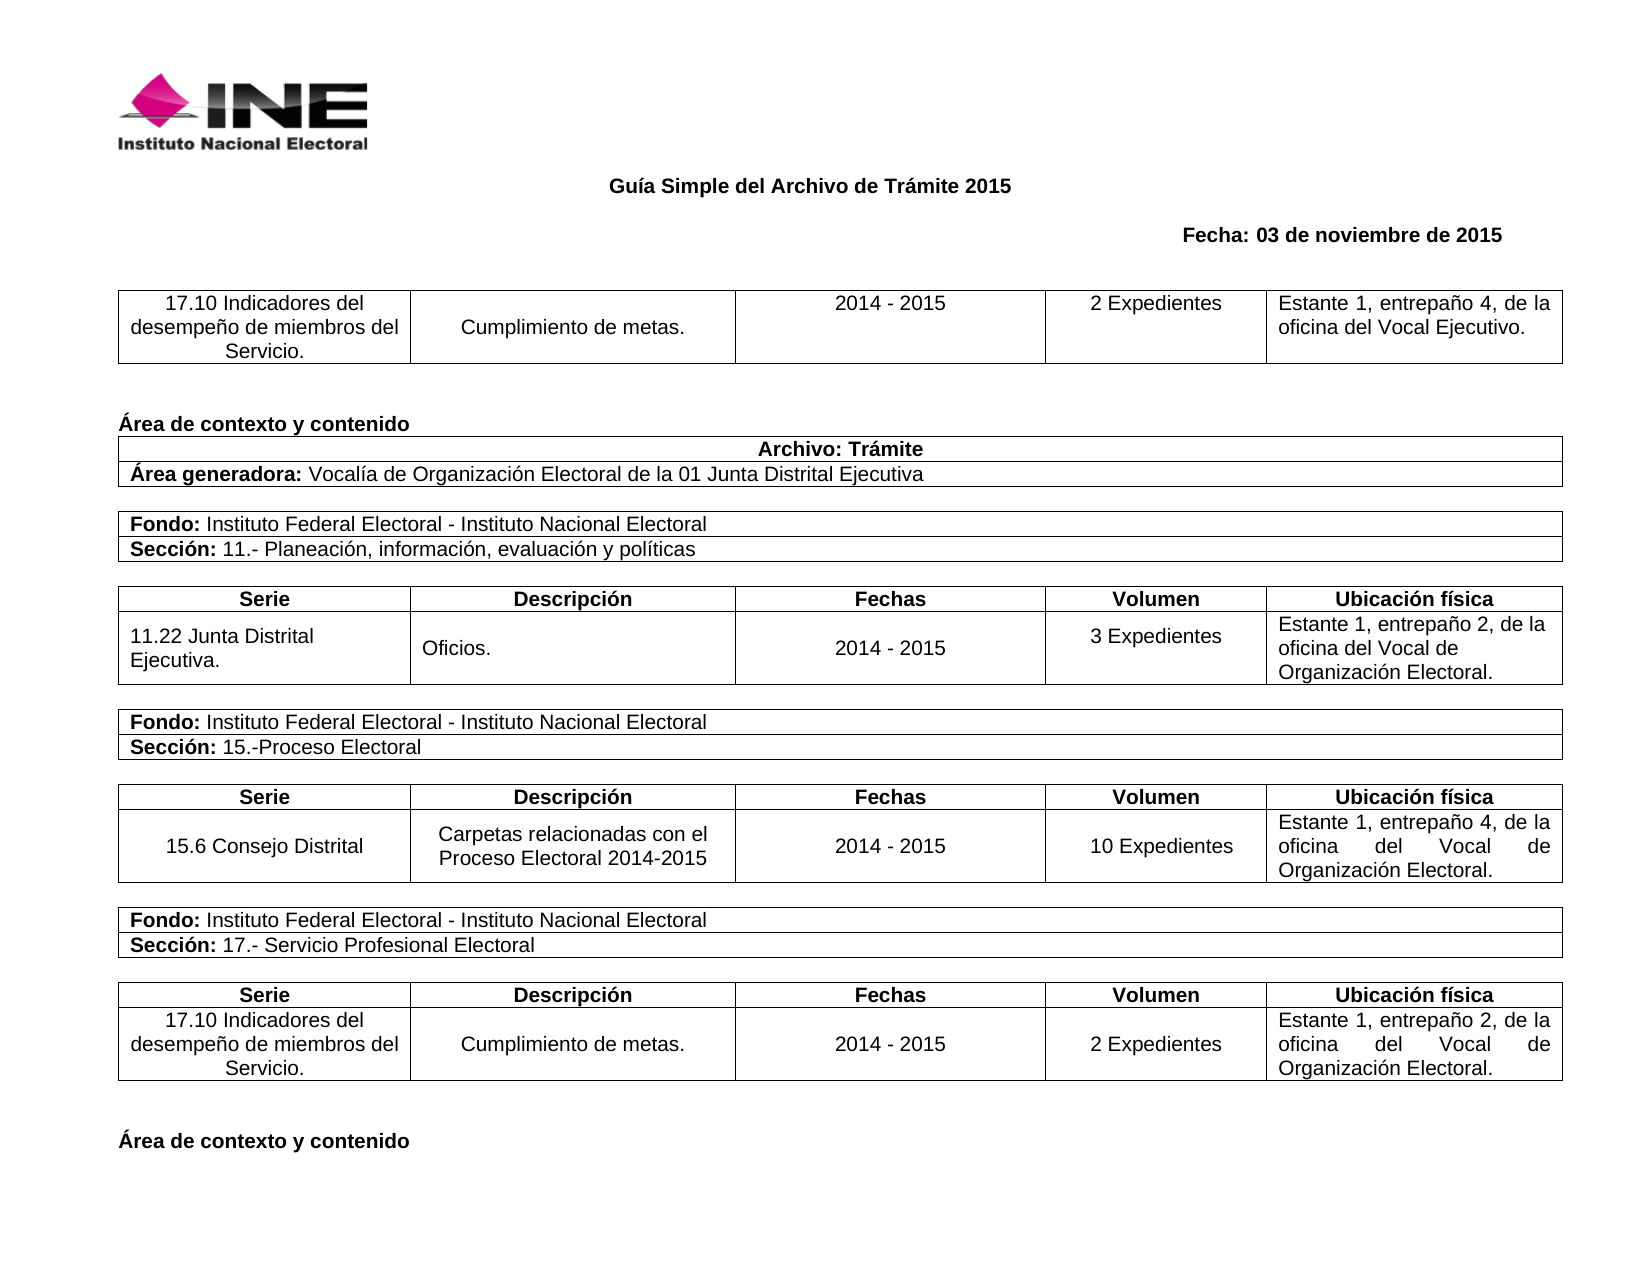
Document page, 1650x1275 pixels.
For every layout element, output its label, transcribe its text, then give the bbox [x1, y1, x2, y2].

table_header Fondo: Instituto Federal Electoral - Instituto Nacional Electoral [119, 908, 1562, 932]
table_cell Carpetas relacionadas con el Proceso Electoral 2014-2015 [411, 810, 735, 882]
table_header Ubicación física [1267, 983, 1562, 1007]
text Área de contexto y contenido [118, 1129, 1502, 1153]
table_header Descripción [411, 983, 735, 1007]
table_cell 2014 - 2015 [736, 291, 1045, 363]
table_header Fechas [736, 785, 1045, 809]
table_cell 2014 - 2015 [736, 810, 1045, 882]
table_cell Sección: 17.- Servicio Profesional Electoral [119, 933, 1562, 957]
table_header Ubicación física [1267, 587, 1562, 611]
table_cell 2014 - 2015 [736, 1008, 1045, 1080]
table_cell 11.22 Junta Distrital Ejecutiva. [119, 612, 410, 684]
table_header Serie [119, 785, 410, 809]
table_header Volumen [1046, 983, 1266, 1007]
table_cell Estante 1, entrepaño 2, de la oficina del Vocal de Organización Electoral. [1267, 612, 1562, 684]
table_cell Estante 1, entrepaño 2, de la oficina del Vocal de Organización Electoral. [1267, 1008, 1562, 1080]
table_cell Sección: 15.-Proceso Electoral [119, 735, 1562, 759]
table_header Serie [119, 983, 410, 1007]
table_cell 2 Expedientes [1046, 291, 1266, 363]
table_cell Cumplimiento de metas. [411, 1008, 735, 1080]
table_cell 2 Expedientes [1046, 1008, 1266, 1080]
table_cell Estante 1, entrepaño 4, de la oficina del Vocal de Organización Electoral. [1267, 810, 1562, 882]
table_header Fondo: Instituto Federal Electoral - Instituto Nacional Electoral [119, 710, 1562, 734]
table_cell Sección: 11.- Planeación, información, evaluación y políticas [119, 537, 1562, 561]
table_header Fechas [736, 587, 1045, 611]
table_cell Estante 1, entrepaño 4, de la oficina del Vocal Ejecutivo. [1267, 291, 1562, 363]
table_cell 2014 - 2015 [736, 612, 1045, 684]
text Área de contexto y contenido [118, 412, 1502, 436]
table_cell 15.6 Consejo Distrital [119, 810, 410, 882]
picture [118, 73, 368, 150]
table_header Volumen [1046, 587, 1266, 611]
table_header Fondo: Instituto Federal Electoral - Instituto Nacional Electoral [119, 512, 1562, 536]
table_cell 17.10 Indicadores del desempeño de miembros del Servicio. [119, 1008, 410, 1080]
table_cell Área generadora: Vocalía de Organización Electoral de la 01 Junta Distrital Ejecutiva [119, 462, 1562, 486]
table_header Ubicación física [1267, 785, 1562, 809]
table_header Serie [119, 587, 410, 611]
table_header Descripción [411, 587, 735, 611]
table_header Archivo: Trámite [119, 437, 1562, 461]
table_cell 3 Expedientes [1046, 612, 1266, 684]
table_cell 10 Expedientes [1046, 810, 1266, 882]
table_cell Cumplimiento de metas. [411, 291, 735, 363]
table_cell Oficios. [411, 612, 735, 684]
table_header Volumen [1046, 785, 1266, 809]
table_cell 17.10 Indicadores del desempeño de miembros del Servicio. [119, 291, 410, 363]
table_header Descripción [411, 785, 735, 809]
table_header Fechas [736, 983, 1045, 1007]
